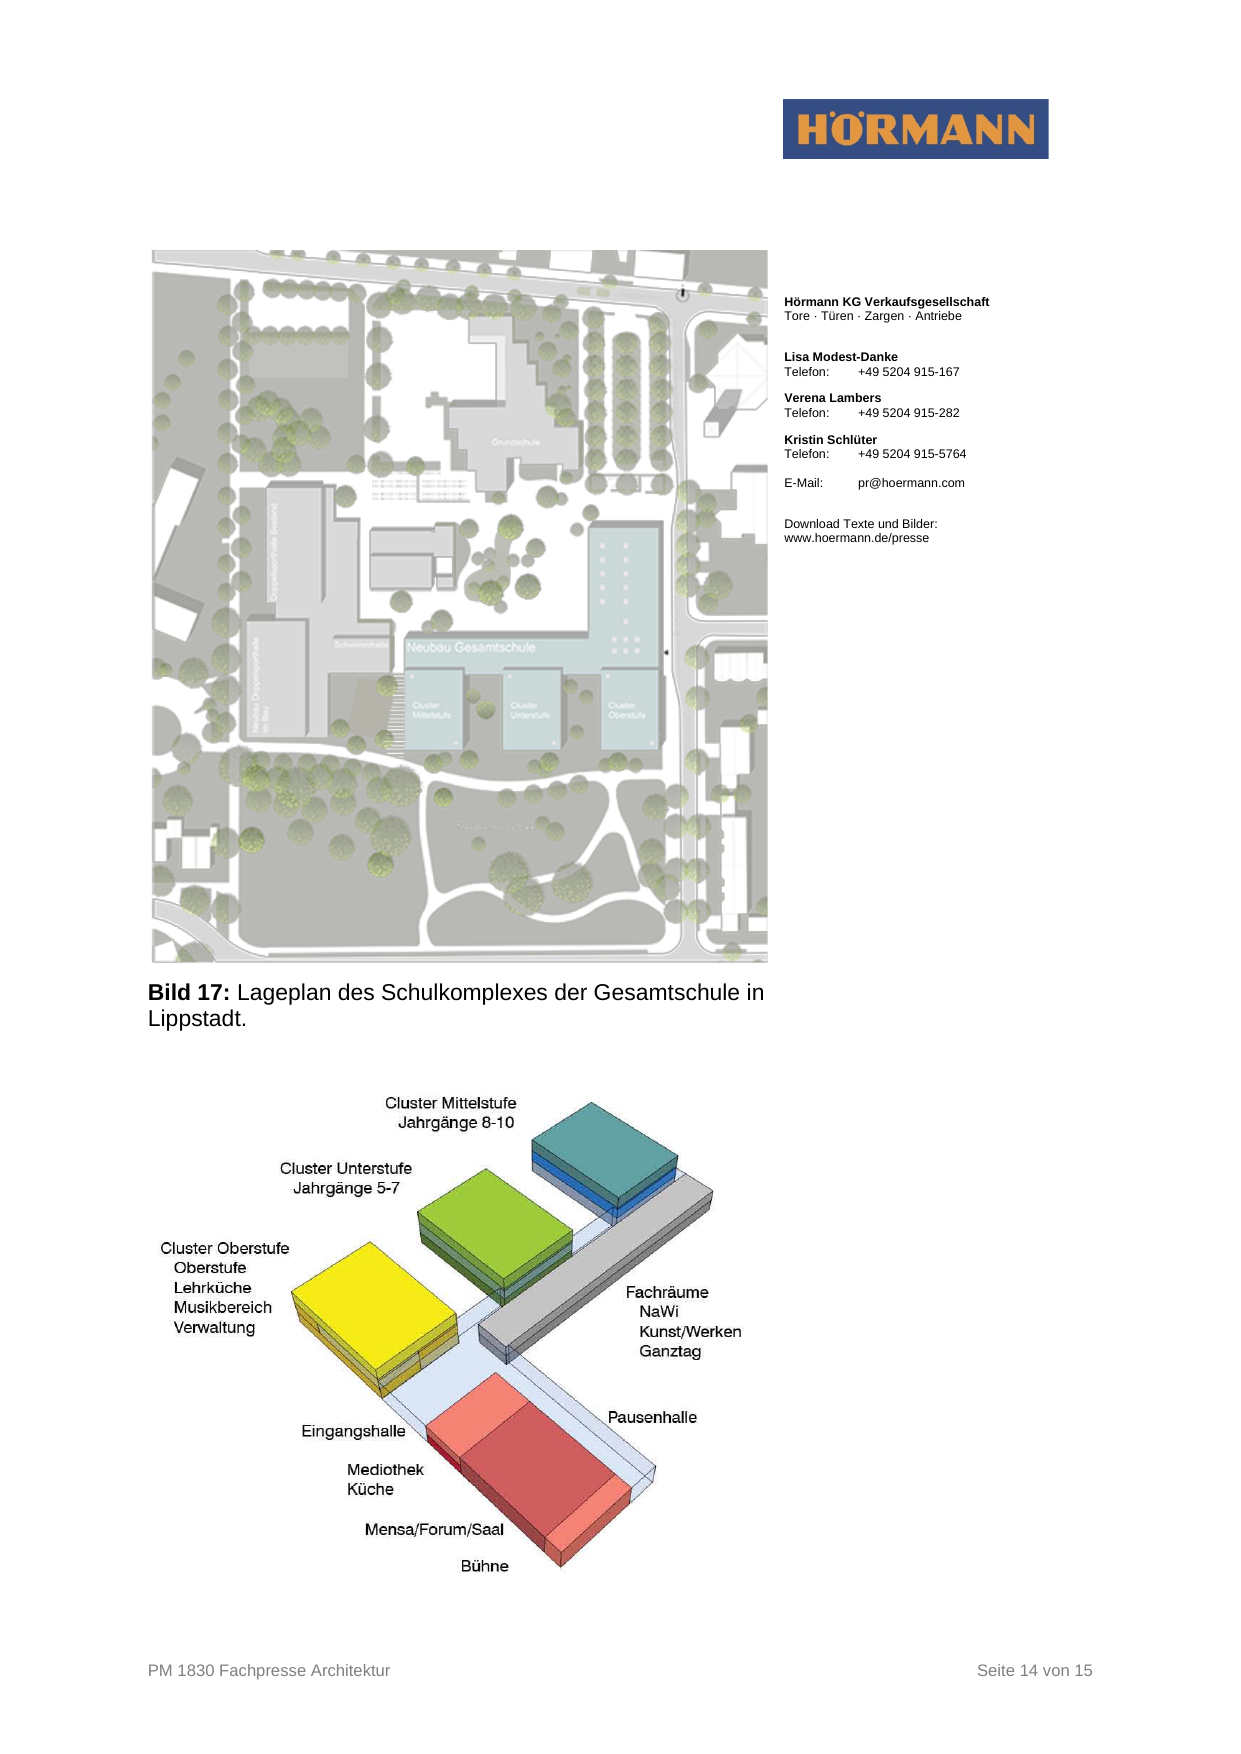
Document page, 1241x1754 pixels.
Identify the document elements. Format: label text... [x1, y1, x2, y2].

text Bild 17: Lageplan des Schulkomplexes der Gesamtschule in Lippstadt. [148, 979, 768, 1031]
picture [147, 1083, 768, 1577]
picture [783, 99, 1049, 159]
picture [147, 250, 768, 979]
